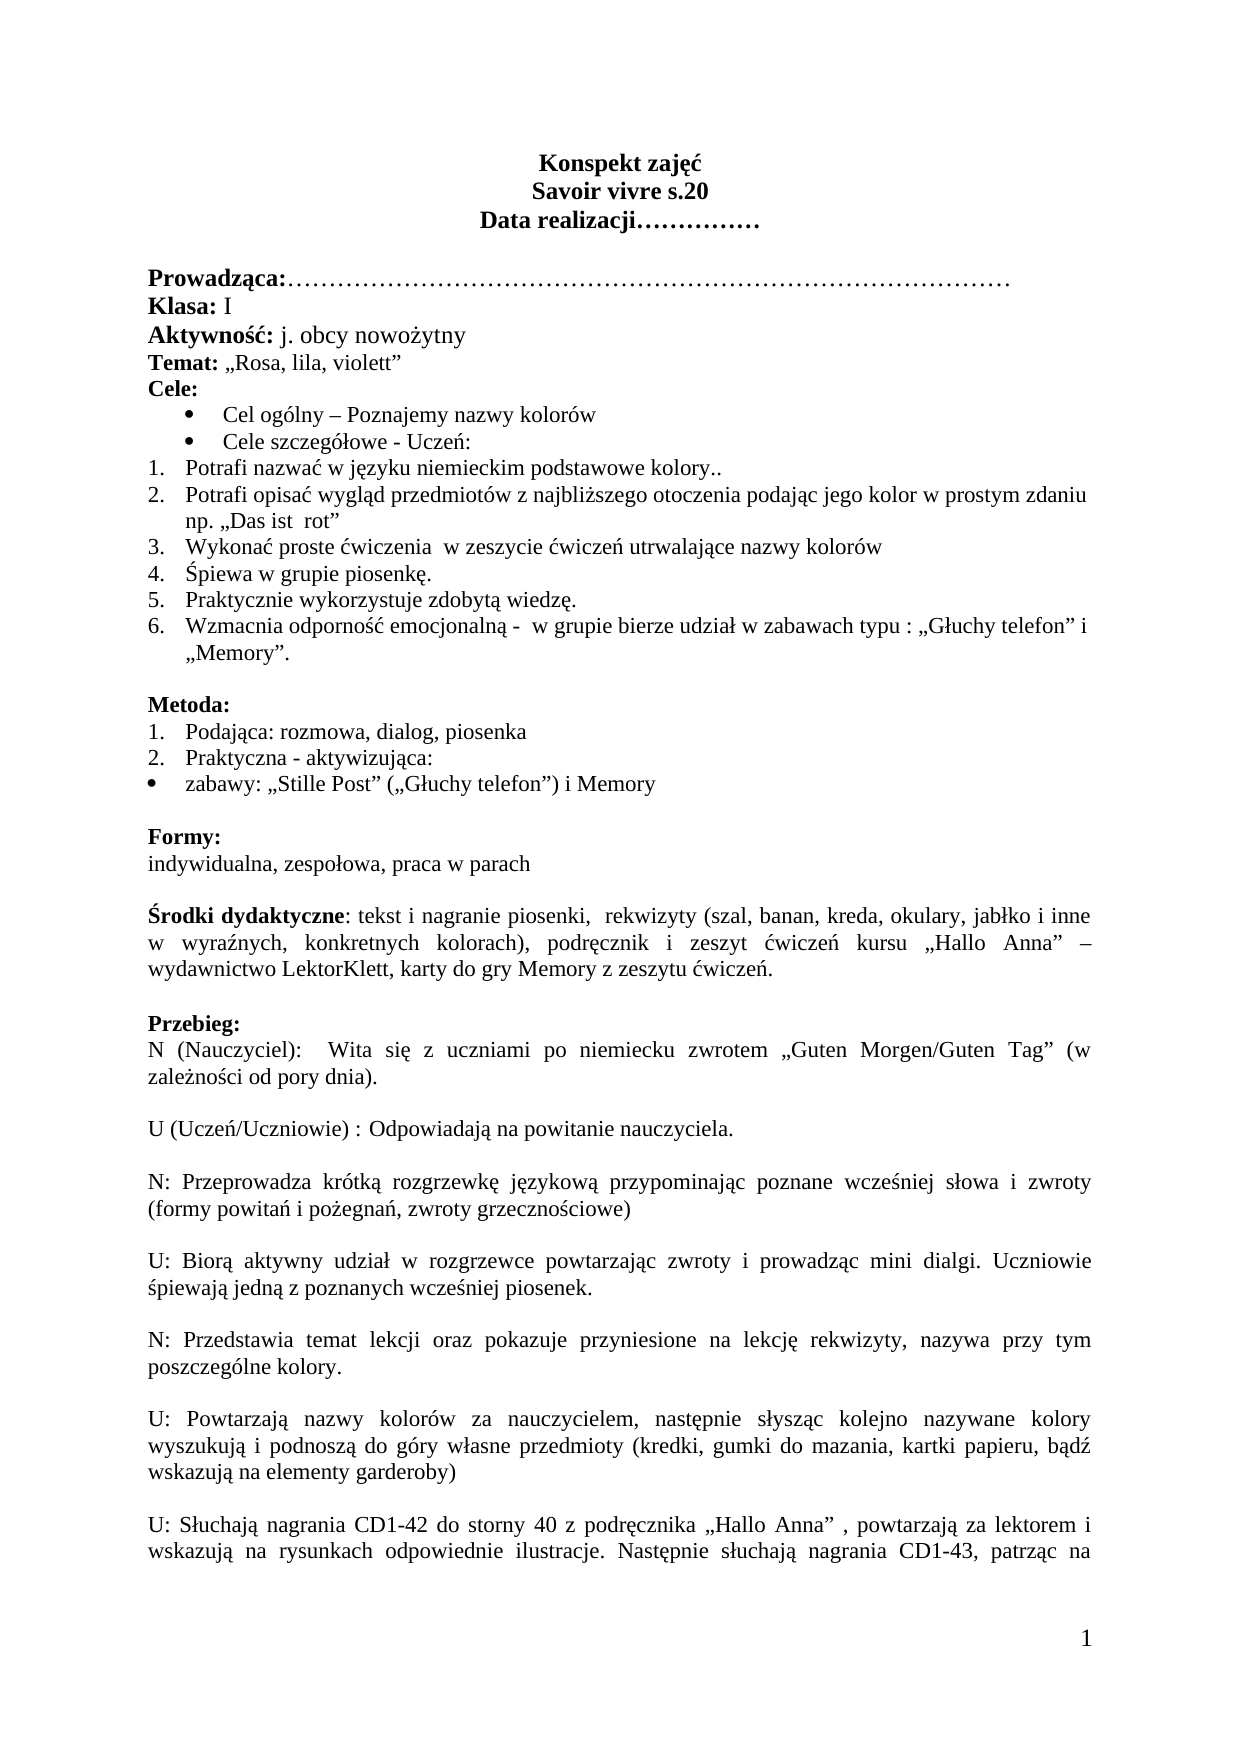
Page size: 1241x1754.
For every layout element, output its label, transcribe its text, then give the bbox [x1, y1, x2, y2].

list Wzmacnia odporność emocjonalną - w grupie bierze udział w zabawach typu : „Głuchy telefon” i „Memory”. [148, 612, 1093, 665]
text U: Powtarzają nazwy kolorów za nauczycielem, następnie słysząc kolejno nazywane kolory wyszukują i podnoszą do góry własne przedmioty (kredki, gumki do mazania, kartki papieru, bądź wskazują na elementy garderoby) [148, 1405, 1093, 1484]
text Formy: [148, 823, 1093, 849]
text Temat: „Rosa, lila, violett” [148, 349, 1093, 375]
text Środki dydaktyczne: tekst i nagranie piosenki, rekwizyty (szal, banan, kreda, okulary, jabłko i inne w wyraźnych, konkretnych kolorach), podręcznik i zeszyt ćwiczeń kursu „Hallo Anna” – wydawnictwo LektorKlett, karty do gry Memory z zeszytu ćwiczeń. [148, 902, 1093, 981]
text indywidualna, zespołowa, praca w parach [148, 849, 1093, 876]
text Konspekt zajęć [148, 148, 1093, 176]
text U (Uczeń/Uczniowie) : Odpowiadają na powitanie nauczyciela. [148, 1116, 1093, 1142]
list Podająca: rozmowa, dialog, piosenka [148, 718, 1093, 744]
text Metoda: [148, 691, 1093, 718]
text N: Przeprowadza krótką rozgrzewkę językową przypominając poznane wcześniej słowa i zwroty (formy powitań i pożegnań, zwroty grzecznościowe) [148, 1168, 1093, 1221]
list Cel ogólny – Poznajemy nazwy kolorów [185, 402, 1093, 428]
list Praktyczna - aktywizująca: [148, 744, 1093, 771]
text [148, 1511, 1093, 1563]
text Prowadząca:…………………………………………………………………………… [148, 263, 1093, 291]
text Cele: [148, 375, 1093, 402]
list Cele szczegółowe - Uczeń: [185, 428, 1093, 454]
list Wykonać proste ćwiczenia w zeszycie ćwiczeń utrwalające nazwy kolorów [148, 533, 1093, 560]
text U: Biorą aktywny udział w rozgrzewce powtarzając zwroty i prowadząc mini dialgi. Uczniowie śpiewają jedną z poznanych wcześniej piosenek. [148, 1247, 1093, 1300]
text Aktywność: j. obcy nowożytny [148, 320, 1093, 349]
list Potrafi opisać wygląd przedmiotów z najbliższego otoczenia podając jego kolor w prostym zdaniu np. „Das ist rot” [148, 481, 1093, 533]
text Data realizacji…………… [148, 205, 1093, 234]
list zabawy: „Stille Post” („Głuchy telefon”) i Memory [148, 771, 1093, 797]
text N: Przedstawia temat lekcji oraz pokazuje przyniesione na lekcję rekwizyty, nazywa przy tym poszczególne kolory. [148, 1326, 1093, 1379]
text Klasa: I [148, 291, 1093, 320]
list Śpiewa w grupie piosenkę. [148, 560, 1093, 586]
list Praktycznie wykorzystuje zdobytą wiedzę. [148, 586, 1093, 612]
text N (Nauczyciel): Wita się z uczniami po niemiecku zwrotem „Guten Morgen/Guten Tag” (w zależności od pory dnia). [148, 1036, 1093, 1089]
list Potrafi nazwać w języku niemieckim podstawowe kolory.. [148, 454, 1093, 481]
text Przebieg: [148, 1010, 1093, 1036]
text Savoir vivre s.20 [148, 176, 1093, 205]
